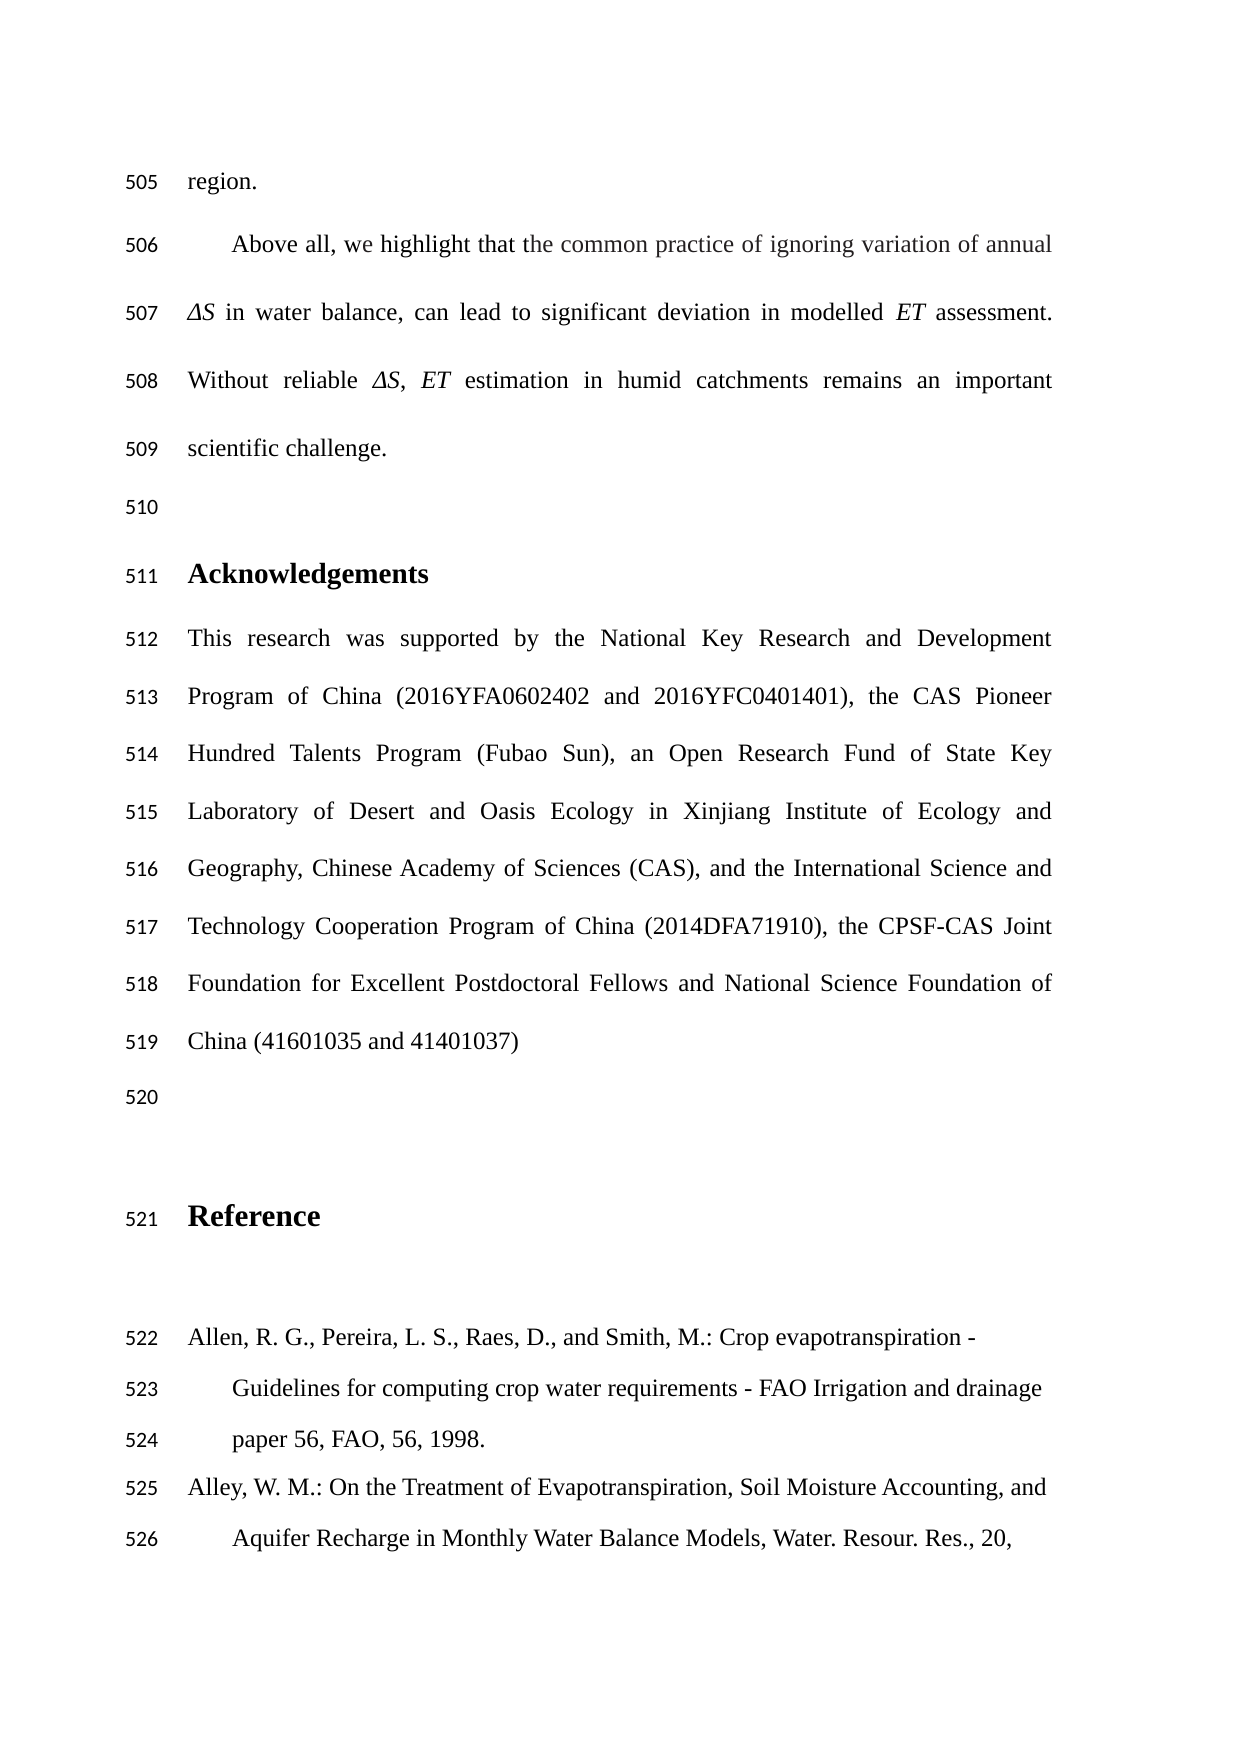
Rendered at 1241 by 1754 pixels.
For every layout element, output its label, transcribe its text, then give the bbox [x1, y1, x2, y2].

text Above all, we highlight that the common practice of ignoring variation of annual ΔS in water balance, can lead to significant deviation in modelled ET assessment. Without reliable ΔS, ET estimation in humid catchments remains an important scientific challenge. [187, 227, 1053, 464]
text This research was supported by the National Key Research and Development Program of China (2016YFA0602402 and 2016YFC0401401), the CAS Pioneer Hundred Talents Program (Fubao Sun), an Open Research Fund of State Key Laboratory of Desert and Oasis Ecology in Xinjiang Institute of Ecology and Geography, Chinese Academy of Sciences (CAS), and the International Science and Technology Cooperation Program of China (2014DFA71910), the CPSF-CAS Joint Foundation for Excellent Postdoctoral Fellows and National Science Foundation of China (41601035 and 41401037) [187, 623, 1053, 1054]
subtitle Reference [187, 1181, 1053, 1249]
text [187, 164, 1053, 198]
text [187, 1470, 1053, 1555]
text Allen, R. G., Pereira, L. S., Raes, D., and Smith, M.: Crop evapotranspiration - Guidelines for computing crop water requirements - FAO Irrigation and drainage paper 56, FAO, 56, 1998. [187, 1319, 1053, 1455]
text Acknowledgements [187, 556, 1053, 590]
